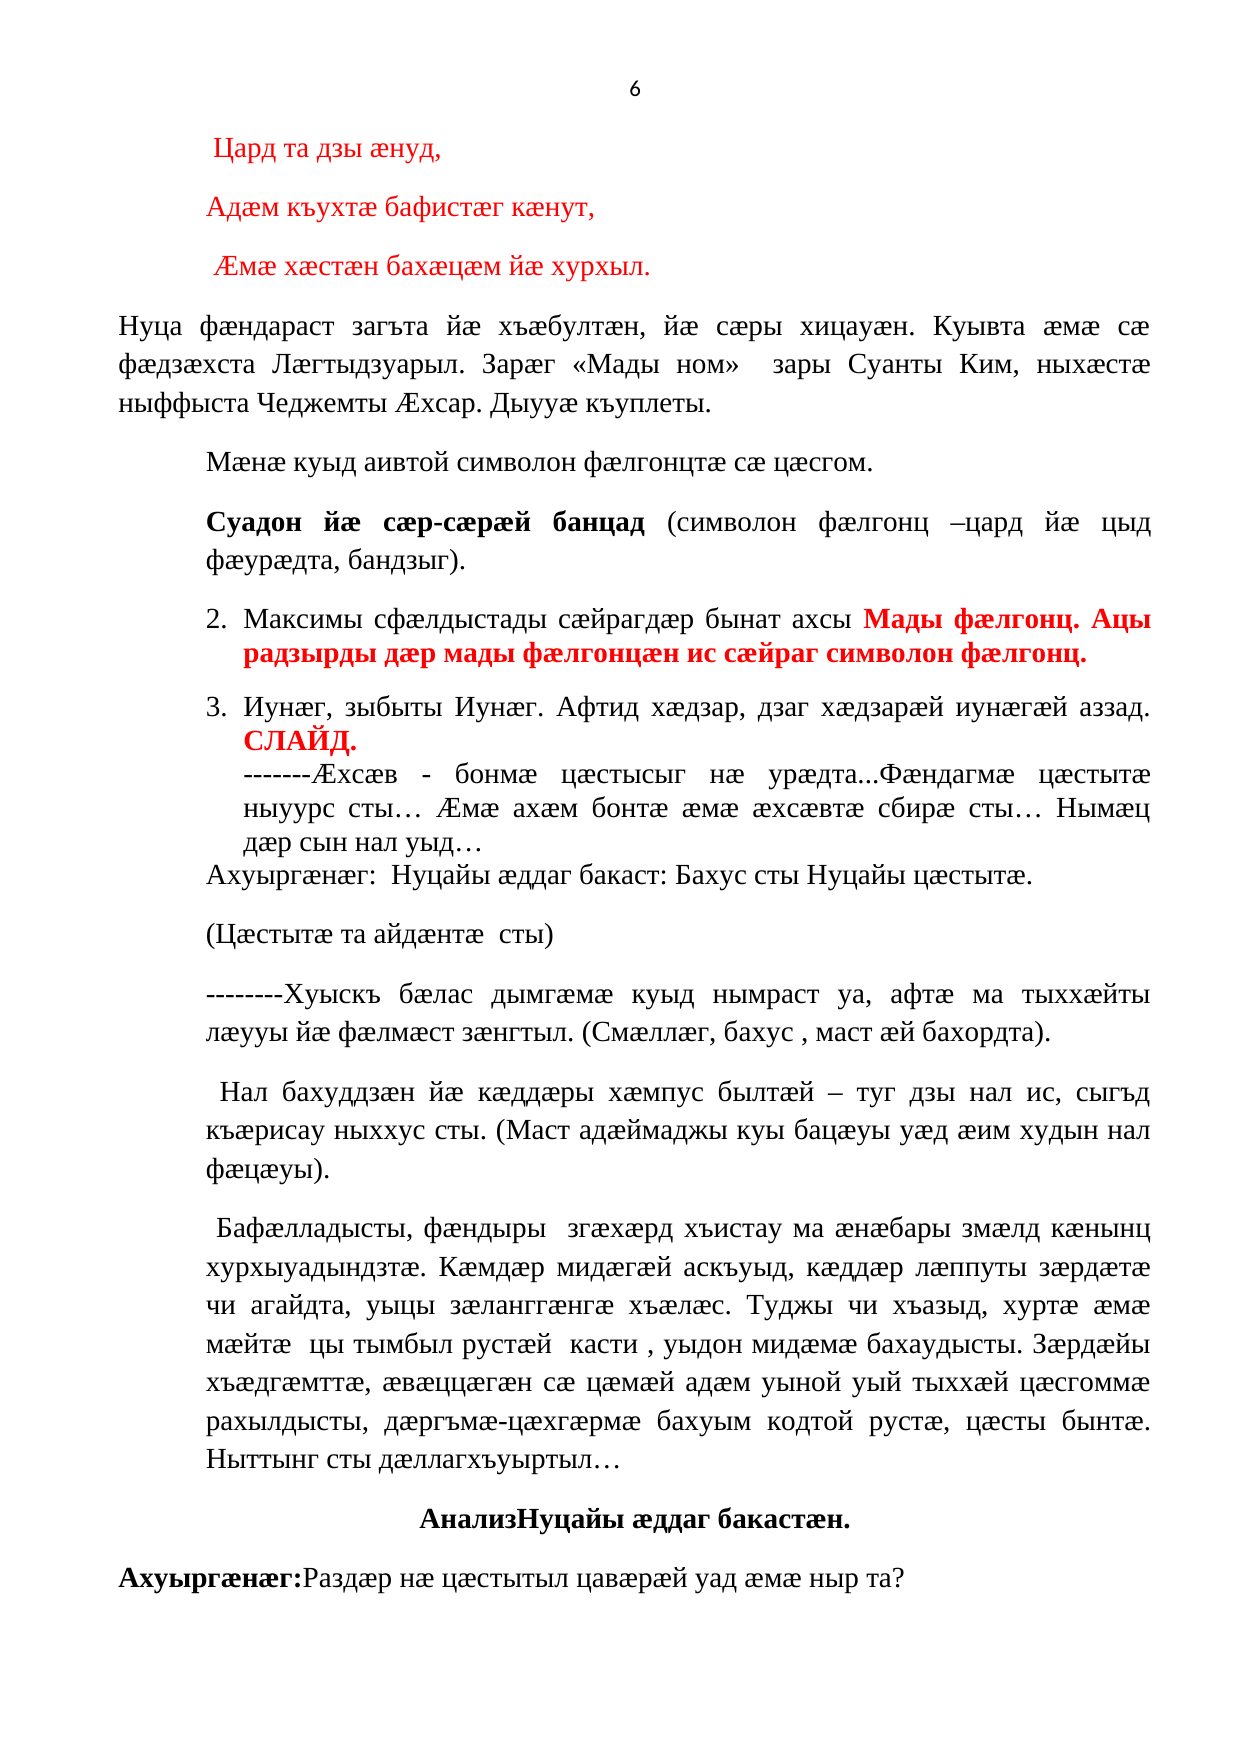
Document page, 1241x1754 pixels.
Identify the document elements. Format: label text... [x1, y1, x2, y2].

text АнализНуцайы ӕддаг бакастӕн. [118, 1501, 1152, 1534]
text Нуца фӕндараст загъта йӕ хъӕбултӕн, йӕ сӕры хицауӕн. Куывта ӕмӕ сӕ фӕдзӕхста Лӕгтыдзуарыл. Зарӕг «Мады ном» зары Суанты Ким, ныхӕстӕ ныффыста Чеджемты Æхсар. Дыууӕ къуплеты. [118, 308, 1152, 418]
text Æмӕ хӕстӕн бахӕцӕм йӕ хурхыл. [206, 248, 1152, 282]
text --------Хуыскъ бӕлас дымгӕмӕ куыд нымраст уа, афтӕ ма тыххӕйты лӕууы йӕ фӕлмӕст зӕнгтыл. (Смӕллӕг, бахус , маст ӕй бахордта). [206, 976, 1152, 1048]
text (Цӕстытӕ та айдӕнтӕ сты) [206, 917, 1152, 950]
text Цард та дзы ӕнуд, [206, 130, 1152, 163]
text Нал бахуддзӕн йӕ кӕддӕры хӕмпус былтӕй – туг дзы нал ис, сыгъд къӕрисау ныххус сты. (Маст адӕймаджы куы бацӕуы уӕд ӕим худын нал фӕцӕуы). [206, 1074, 1152, 1184]
text Бафӕлладысты, фӕндыры згӕхӕрд хъистау ма ӕнӕбары змӕлд кӕнынц хурхыуадындзтӕ. Кӕмдӕр мидӕгӕй аскъуыд, кӕддӕр лӕппуты зӕрдӕтӕ чи агайдта, уыцы зӕланггӕнгӕ хъӕлӕс. Туджы чи хъазыд, хуртӕ ӕмӕ мӕйтӕ цы тымбыл рустӕй касти , уыдон мидӕмӕ бахаудысты. Зӕрдӕйы хъӕдгӕмттӕ, ӕвӕццӕгӕн сӕ цӕмӕй адӕм уыной уый тыххӕй цӕсгоммӕ рахылдысты, дӕргъмӕ-цӕхгӕрмӕ бахуым кодтой рустӕ, цӕсты бынтӕ. Ныттынг сты дӕллагхъуыртыл… [206, 1210, 1152, 1475]
text Адӕм къухтӕ бафистӕг кӕнут, [206, 189, 1152, 223]
text Мӕнӕ куыд аивтой символон фӕлгонцтӕ сӕ цӕсгом. [206, 444, 1152, 478]
text Ахуыргӕнӕг: Нуцайы ӕддаг бакаст: Бахус сты Нуцайы цӕстытӕ. [206, 857, 1152, 891]
text Суадон йӕ сӕр-сӕрӕй банцад (символон фӕлгонц –цард йӕ цыд фӕурӕдта, бандзыг). [206, 504, 1152, 576]
text Ахуыргӕнӕг:Раздӕр нӕ цӕстытыл цавӕрӕй уад ӕмӕ ныр та? [118, 1560, 1152, 1594]
list Максимы сфӕлдыстады сӕйрагдӕр бынат ахсы Мады фӕлгонц. Ацы радзырды дӕр мады фӕлгонцӕн ис сӕйраг символон фӕлгонц. [206, 602, 1152, 669]
list Иунӕг, зыбыты Иунӕг. Афтид хӕдзар, дзаг хӕдзарӕй иунӕгӕй аззад. СЛАЙД. [206, 689, 1152, 757]
text -------Æхсӕв - бонмӕ цӕстысыг нӕ урӕдта...Фӕндагмӕ цӕстытӕ ныуурс сты… Æмӕ ахӕм бонтӕ ӕмӕ ӕхсӕвтӕ сбирӕ сты… Нымӕц дӕр сын нал уыд… [243, 757, 1152, 857]
